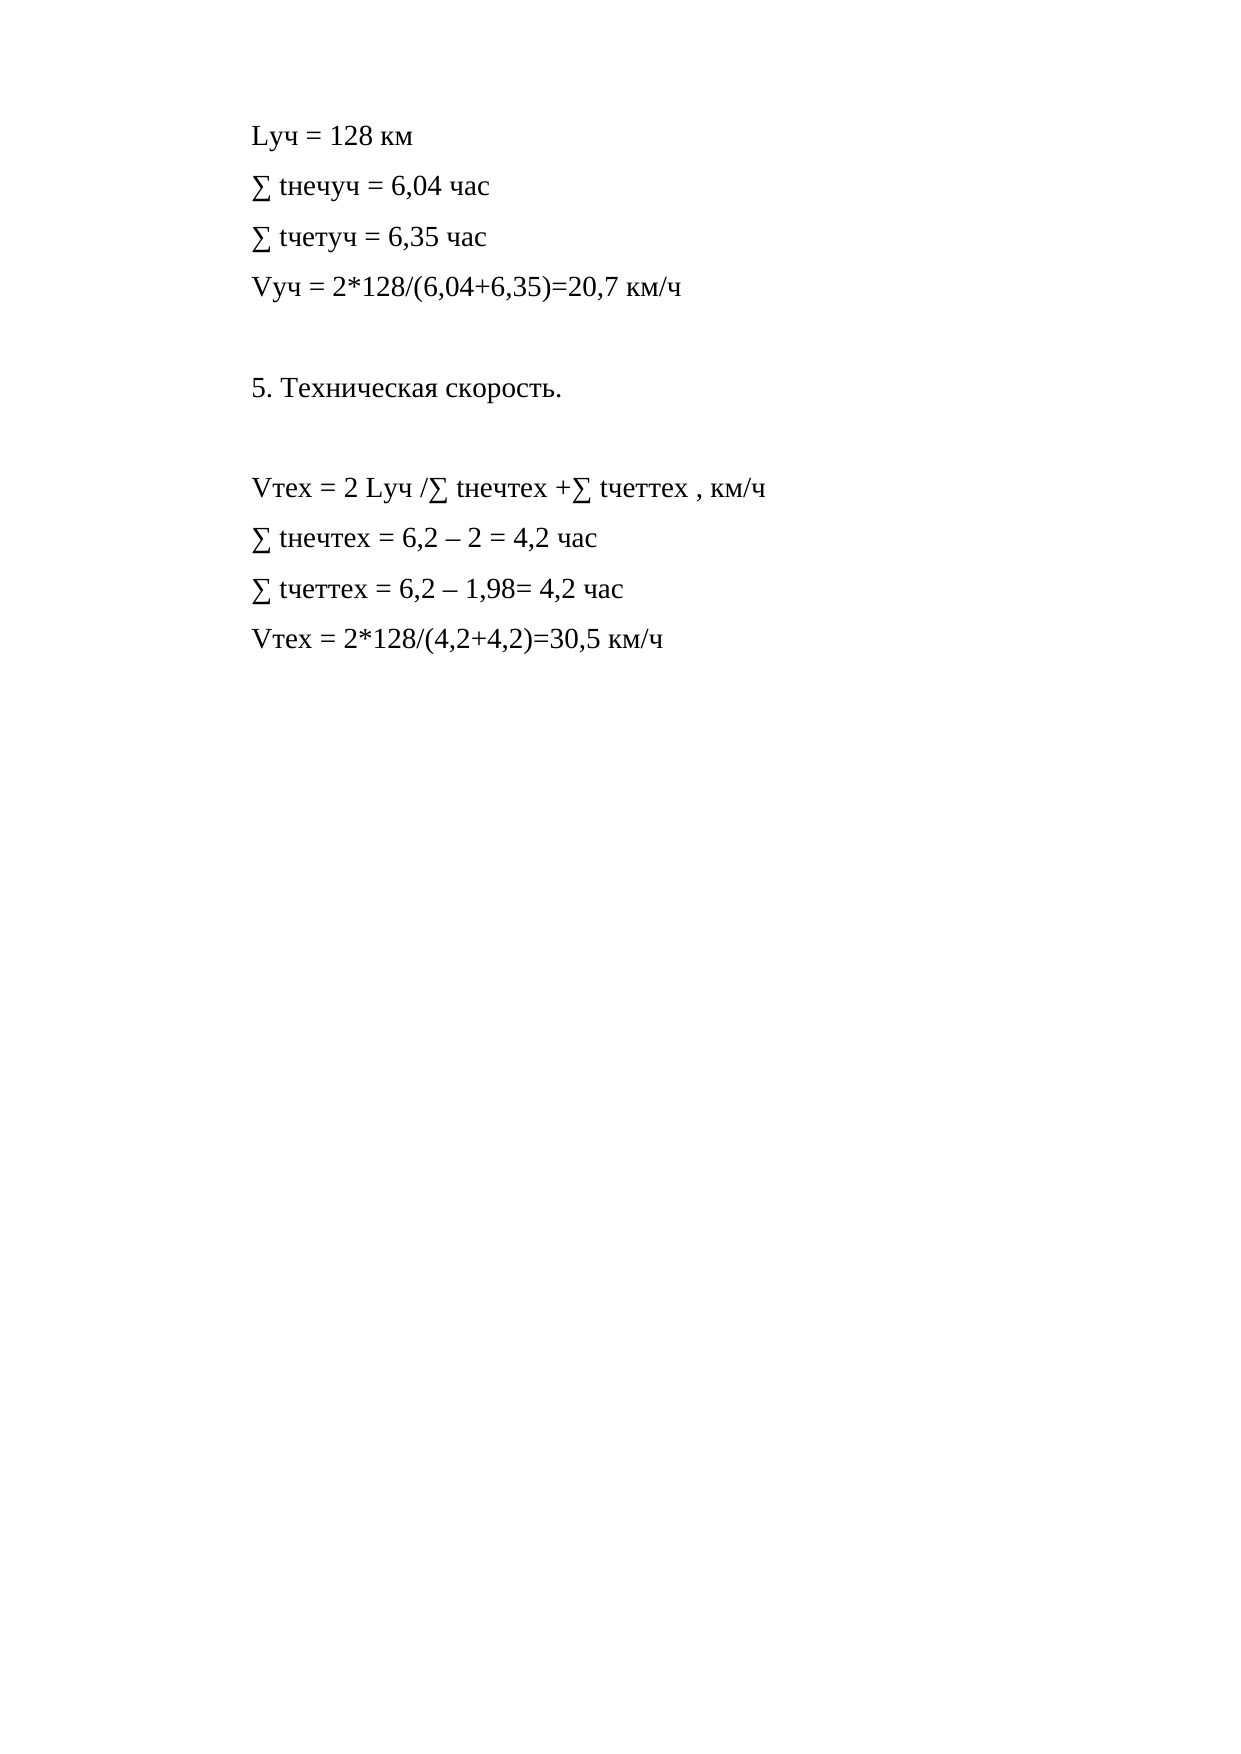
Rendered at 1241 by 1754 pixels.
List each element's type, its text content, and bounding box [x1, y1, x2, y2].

text ∑ tнечтех = 6,2 – 2 = 4,2 час [177, 521, 1152, 554]
text Vуч = 2*128/(6,04+6,35)=20,7 км/ч [177, 269, 1152, 303]
text Lуч = [177, 118, 1152, 152]
text ∑ tчетуч = 6,35 час [177, 219, 1152, 252]
text ∑ tчеттех = 6,2 – 1,98= 4,2 час [177, 571, 1152, 604]
text 5. Техническая скорость. [177, 370, 1152, 403]
text Vтех = 2 Lуч /∑ tнечтех +∑ tчеттех , км/ч [177, 470, 1152, 504]
text ∑ tнечуч = 6,04 час [177, 168, 1152, 202]
text Vтех = 2*128/(4,2+4,2)=30,5 км/ч [177, 621, 1152, 655]
